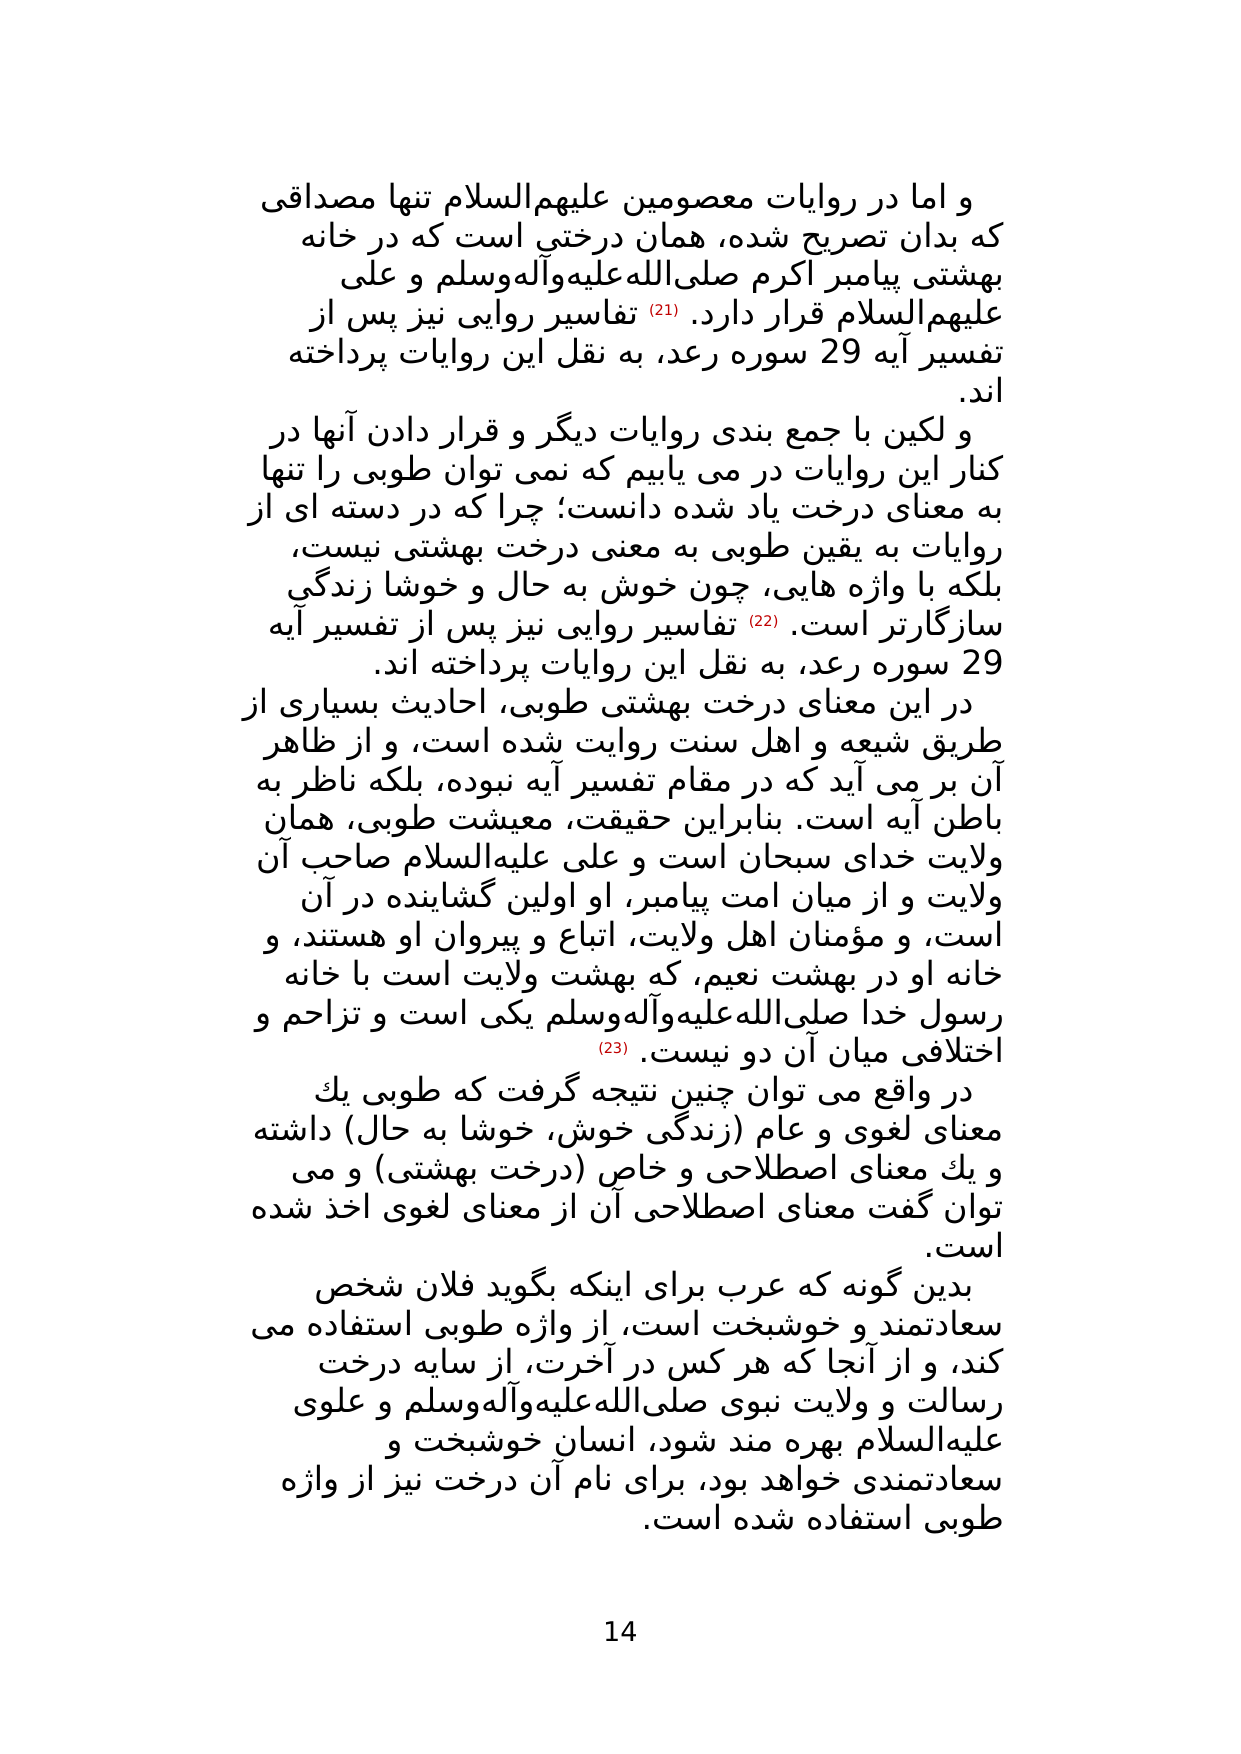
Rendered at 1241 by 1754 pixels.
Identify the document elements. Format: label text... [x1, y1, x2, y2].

text در واقع مى توان چنین نتیجه گرفت كه طوبى یك معناى لغوى و عام (زندگى خوش، خوشا به حال) داشته و یك معناى اصطلاحى و خاص (درخت بهشتى) و مى توان گفت معناى اصطلاحى آن از معناى لغوى اخذ شده است. [236, 1071, 1004, 1265]
text بدین گونه كه عرب براى اینكه بگوید فلان شخص سعادتمند و خوشبخت است، از واژه طوبى استفاده مى كند، و از آنجا كه هر كس در آخرت، از سایه درخت رسالت و ولایت نبوى صلى‌الله‌عليه‌وآله‌وسلم و علوى عليه‌السلام بهره مند شود، انسان خوشبخت و سعادتمندى خواهد بود، براى نام آن درخت نیز از واژه طوبى استفاده شده است. [236, 1265, 1004, 1537]
text و اما در روایات معصومین عليهم‌السلام تنها مصداقى كه بدان تصریح شده، همان درختى است كه در خانه بهشتى پیامبر اكرم صلى‌الله‌عليه‌وآله‌وسلم و على عليهم‌السلام قرار دارد. (21) تفاسیر روایى نیز پس از تفسیر آیه 29 سوره رعد، به نقل این روایات پرداخته اند. [236, 177, 1004, 410]
text و لكین با جمع بندى روایات دیگر و قرار دادن آنها در كنار این روایات در مى یابیم كه نمى توان طوبى را تنها به معناى درخت یاد شده دانست؛ چرا كه در دسته اى از روایات به یقین طوبى به معنى درخت بهشتى نیست، بلكه با واژه هایى، چون خوش به حال و خوشا زندگى سازگارتر است. (22) تفاسیر روایى نیز پس از تفسیر آیه 29 سوره رعد، به نقل این روایات پرداخته اند. [236, 410, 1004, 682]
text در این معناى درخت بهشتى طوبى، احادیث بسیارى از طریق شیعه و اهل سنت روایت شده است، و از ظاهر آن بر مى آید كه در مقام تفسیر آیه نبوده، بلكه ناظر به باطن آیه است. بنابراین حقیقت، معیشت طوبى، همان ولایت خداى سبحان است و على عليه‌السلام صاحب آن ولایت و از میان امت پیامبر، او اولین گشاینده در آن است، و مؤمنان اهل ولایت، اتباع و پیروان او هستند، و خانه او در بهشت نعیم، كه بهشت ولایت است با خانه رسول خدا صلى‌الله‌عليه‌وآله‌وسلم یكى است و تزاحم و اختلافى میان آن دو نیست. (23) [236, 682, 1004, 1071]
